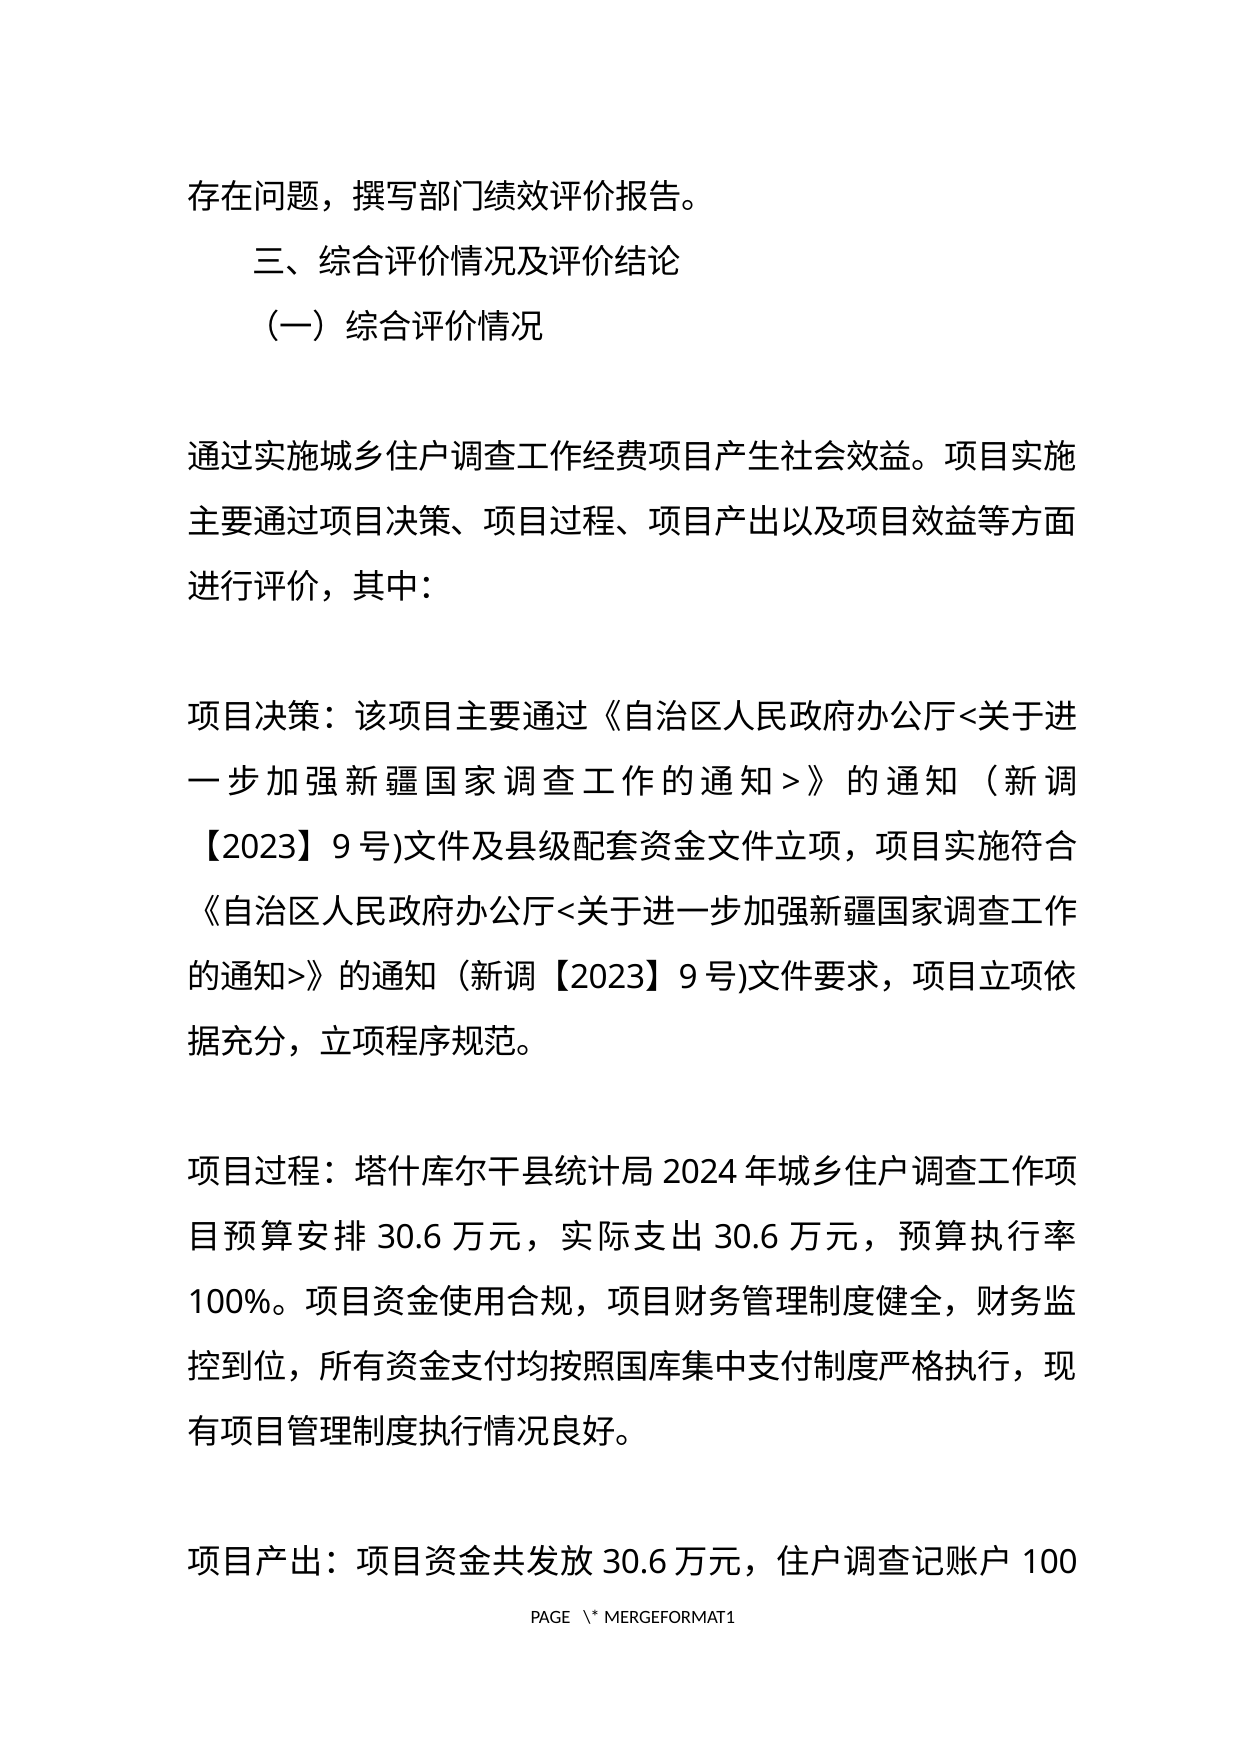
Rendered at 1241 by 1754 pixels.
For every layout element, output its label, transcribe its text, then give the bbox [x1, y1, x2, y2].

text 三、综合评价情况及评价结论 [187, 227, 1078, 292]
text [187, 292, 1078, 1592]
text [187, 162, 1078, 227]
